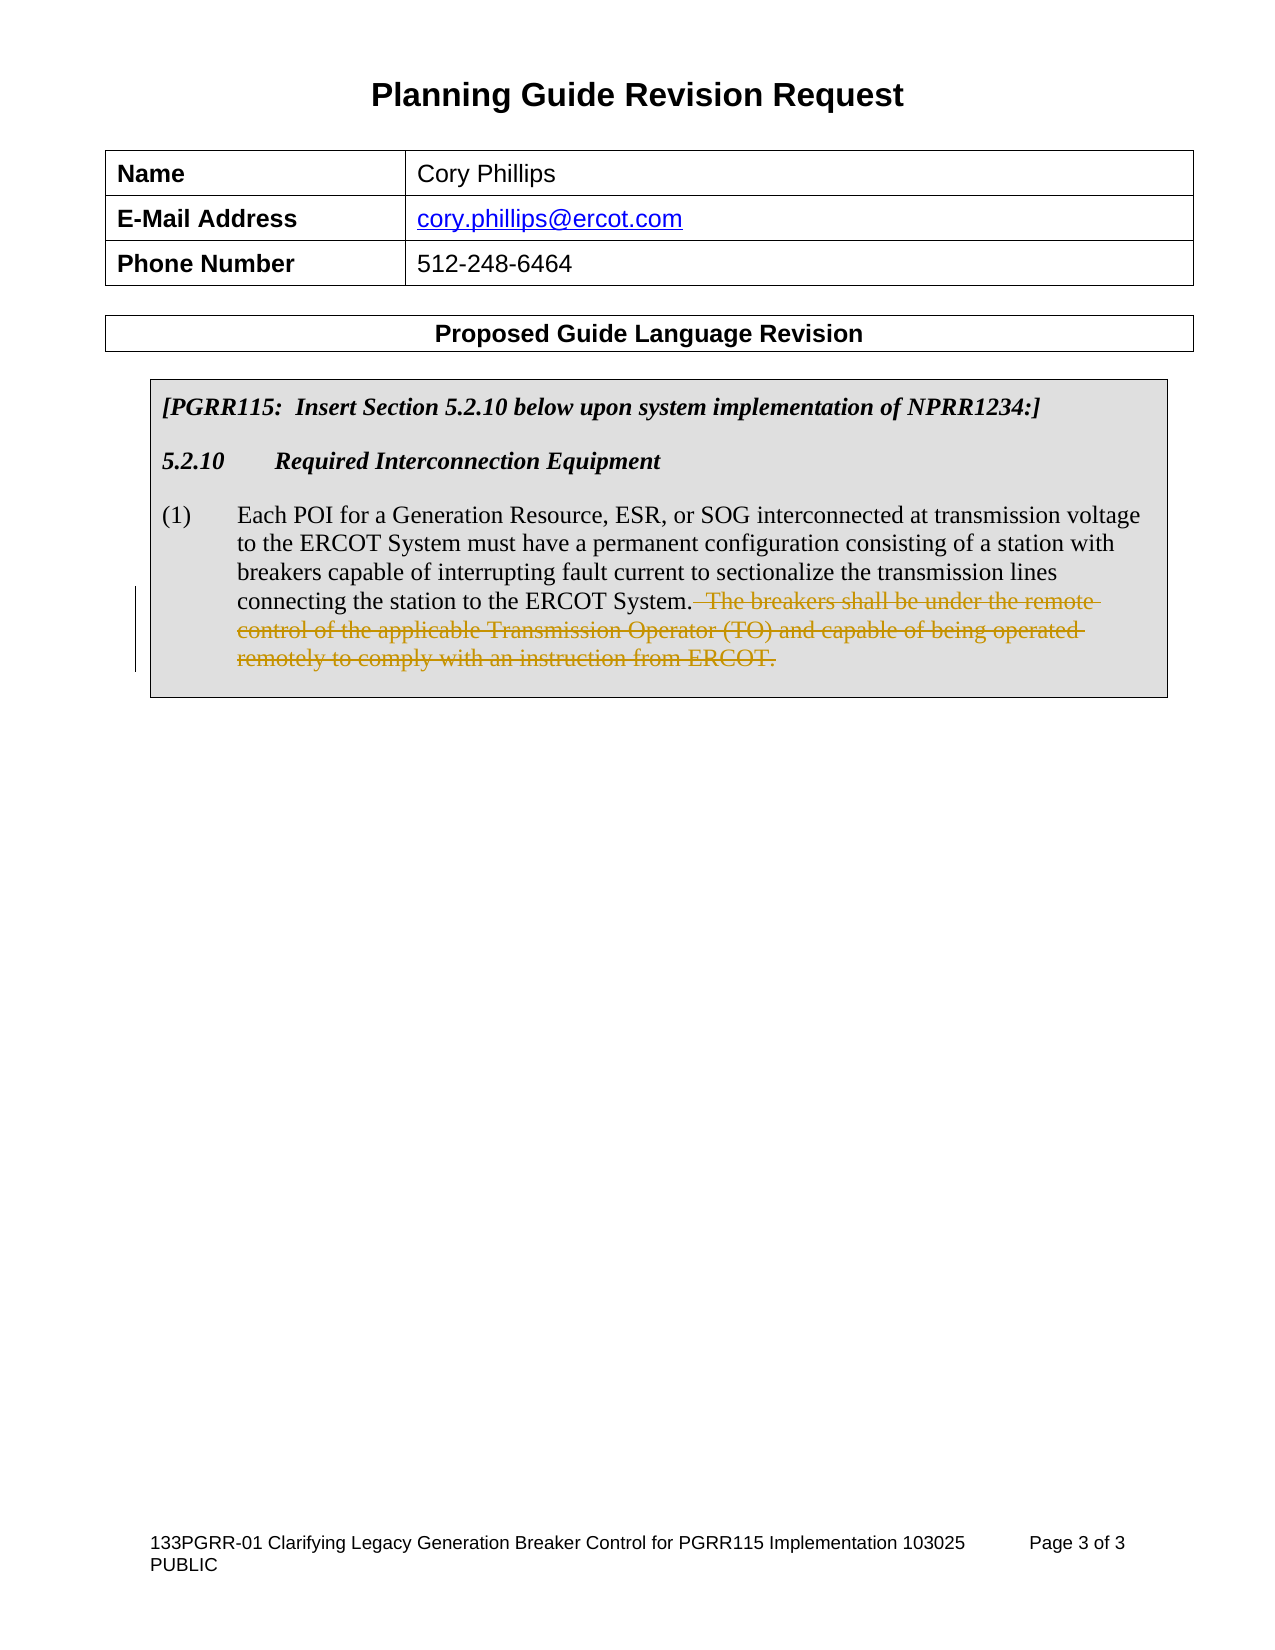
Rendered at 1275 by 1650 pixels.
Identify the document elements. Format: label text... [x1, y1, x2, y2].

table_cell Cory Phillips [406, 151, 1193, 195]
table_cell E-Mail Address [106, 196, 405, 240]
table_cell Phone Number [106, 241, 405, 285]
table_cell cory.phillips@ercot.com [406, 196, 1193, 240]
table_cell 512-248-6464 [406, 241, 1193, 285]
table_header Proposed Guide Language Revision [106, 316, 1193, 351]
table_cell Name [106, 151, 405, 195]
table_header [PGRR115: Insert Section 5.2.10 below upon system implementation of NPRR1234:] 5.2.10 Required Interconnection Equipment (1) Each POI for a Generation Resource, ESR, or SOG interconnected at transmission voltage to the ERCOT System must have a permanent configuration consisting of a station with breakers capable of interrupting fault current to sectionalize the transmission lines connecting the station to the ERCOT System. [151, 380, 1167, 697]
